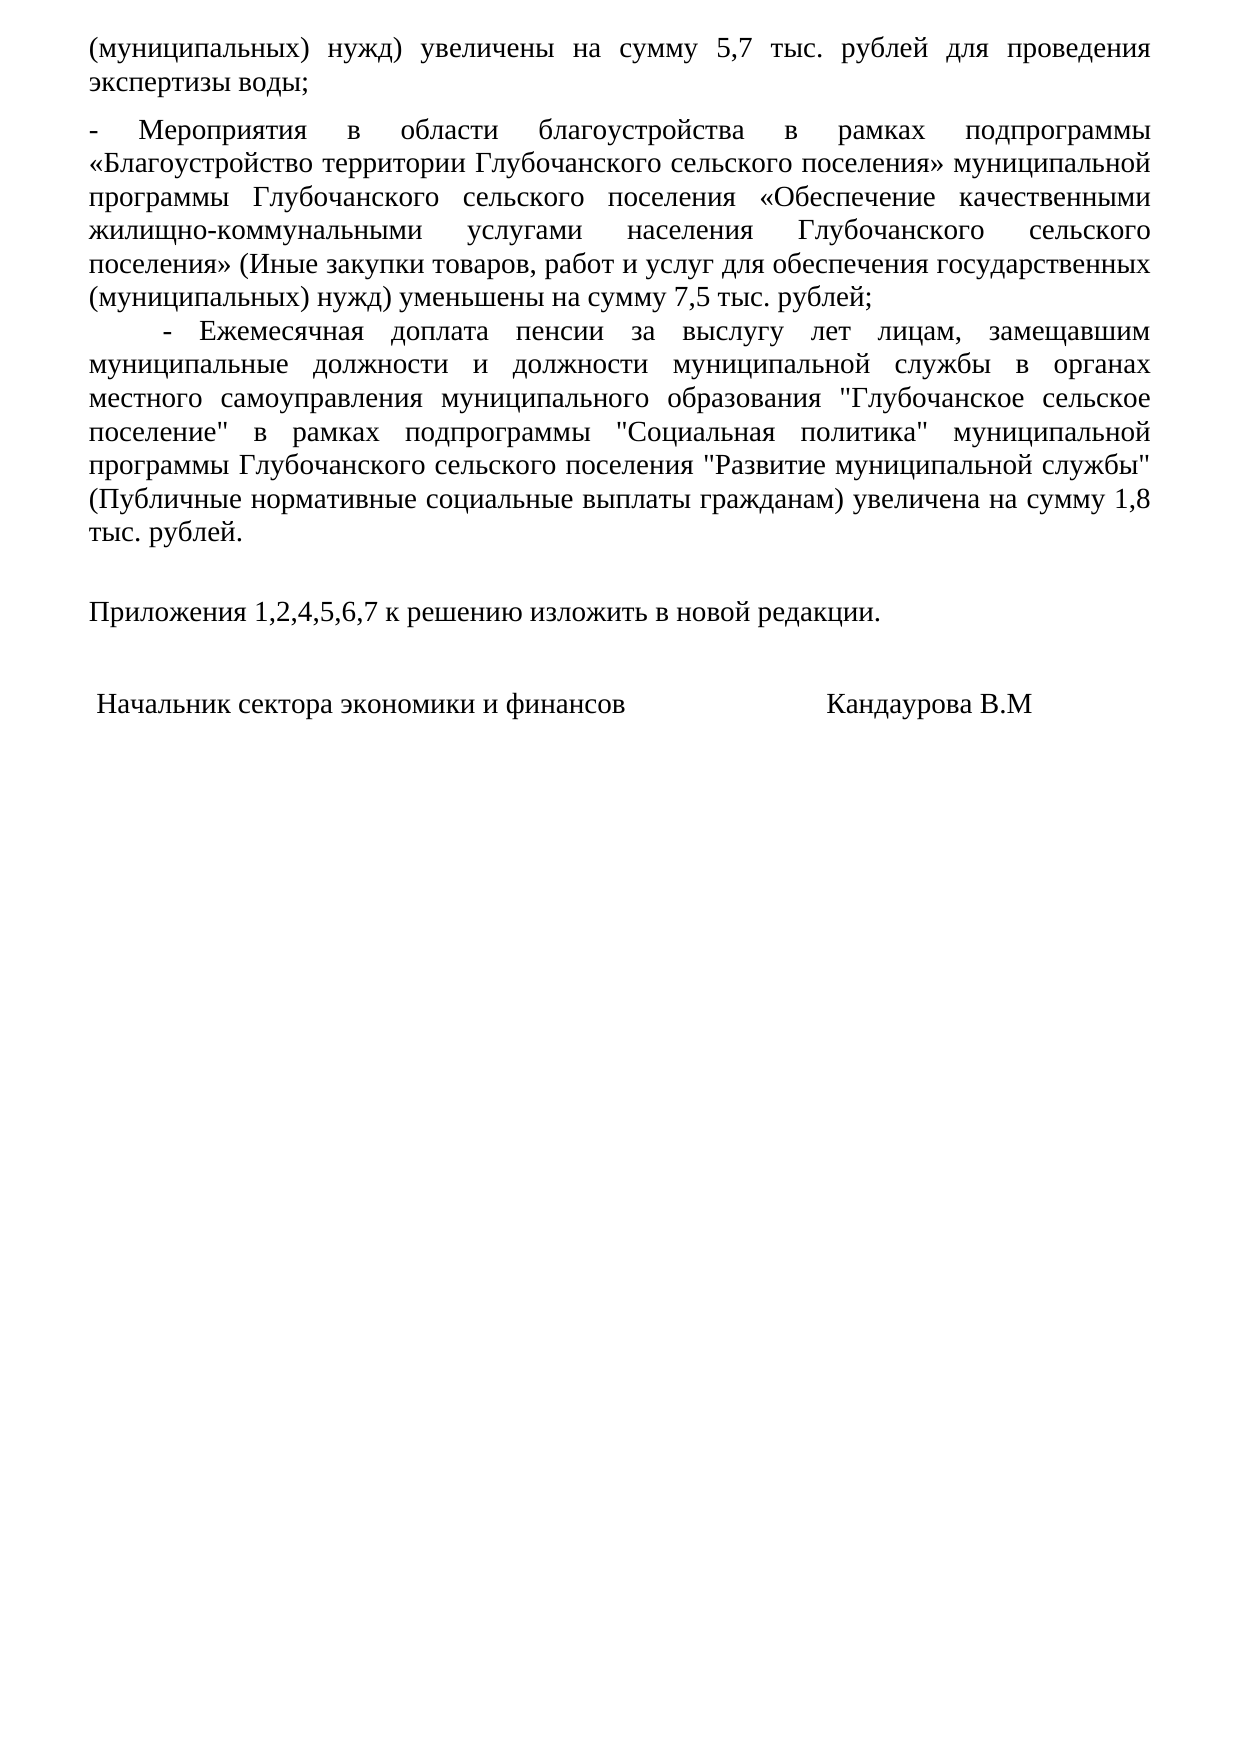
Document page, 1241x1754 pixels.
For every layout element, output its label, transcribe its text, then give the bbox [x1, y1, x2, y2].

text Начальник сектора экономики и финансов Кандаурова В.М [89, 686, 1152, 719]
text Приложения 1,2,4,5,6,7 к решению изложить в новой редакции. [89, 594, 1152, 627]
text - Мероприятия в области благоустройства в рамках подпрограммы «Благоустройство территории Глубочанского сельского поселения» муниципальной программы Глубочанского сельского поселения «Обеспечение качественными жилищно-коммунальными услугами населения Глубочанского сельского поселения» (Иные закупки товаров, работ и услуг для обеспечения государственных (муниципальных) нужд) уменьшены на сумму 7,5 тыс. рублей; [89, 112, 1152, 313]
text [89, 30, 1152, 97]
text - Ежемесячная доплата пенсии за выслугу лет лицам, замещавшим муниципальные должности и должности муниципальной службы в органах местного самоуправления муниципального образования "Глубочанское сельское поселение" в рамках подпрограммы "Социальная политика" муниципальной программы Глубочанского сельского поселения "Развитие муниципальной службы" (Публичные нормативные социальные выплаты гражданам) увеличена на сумму 1,8 тыс. рублей. [89, 313, 1152, 548]
